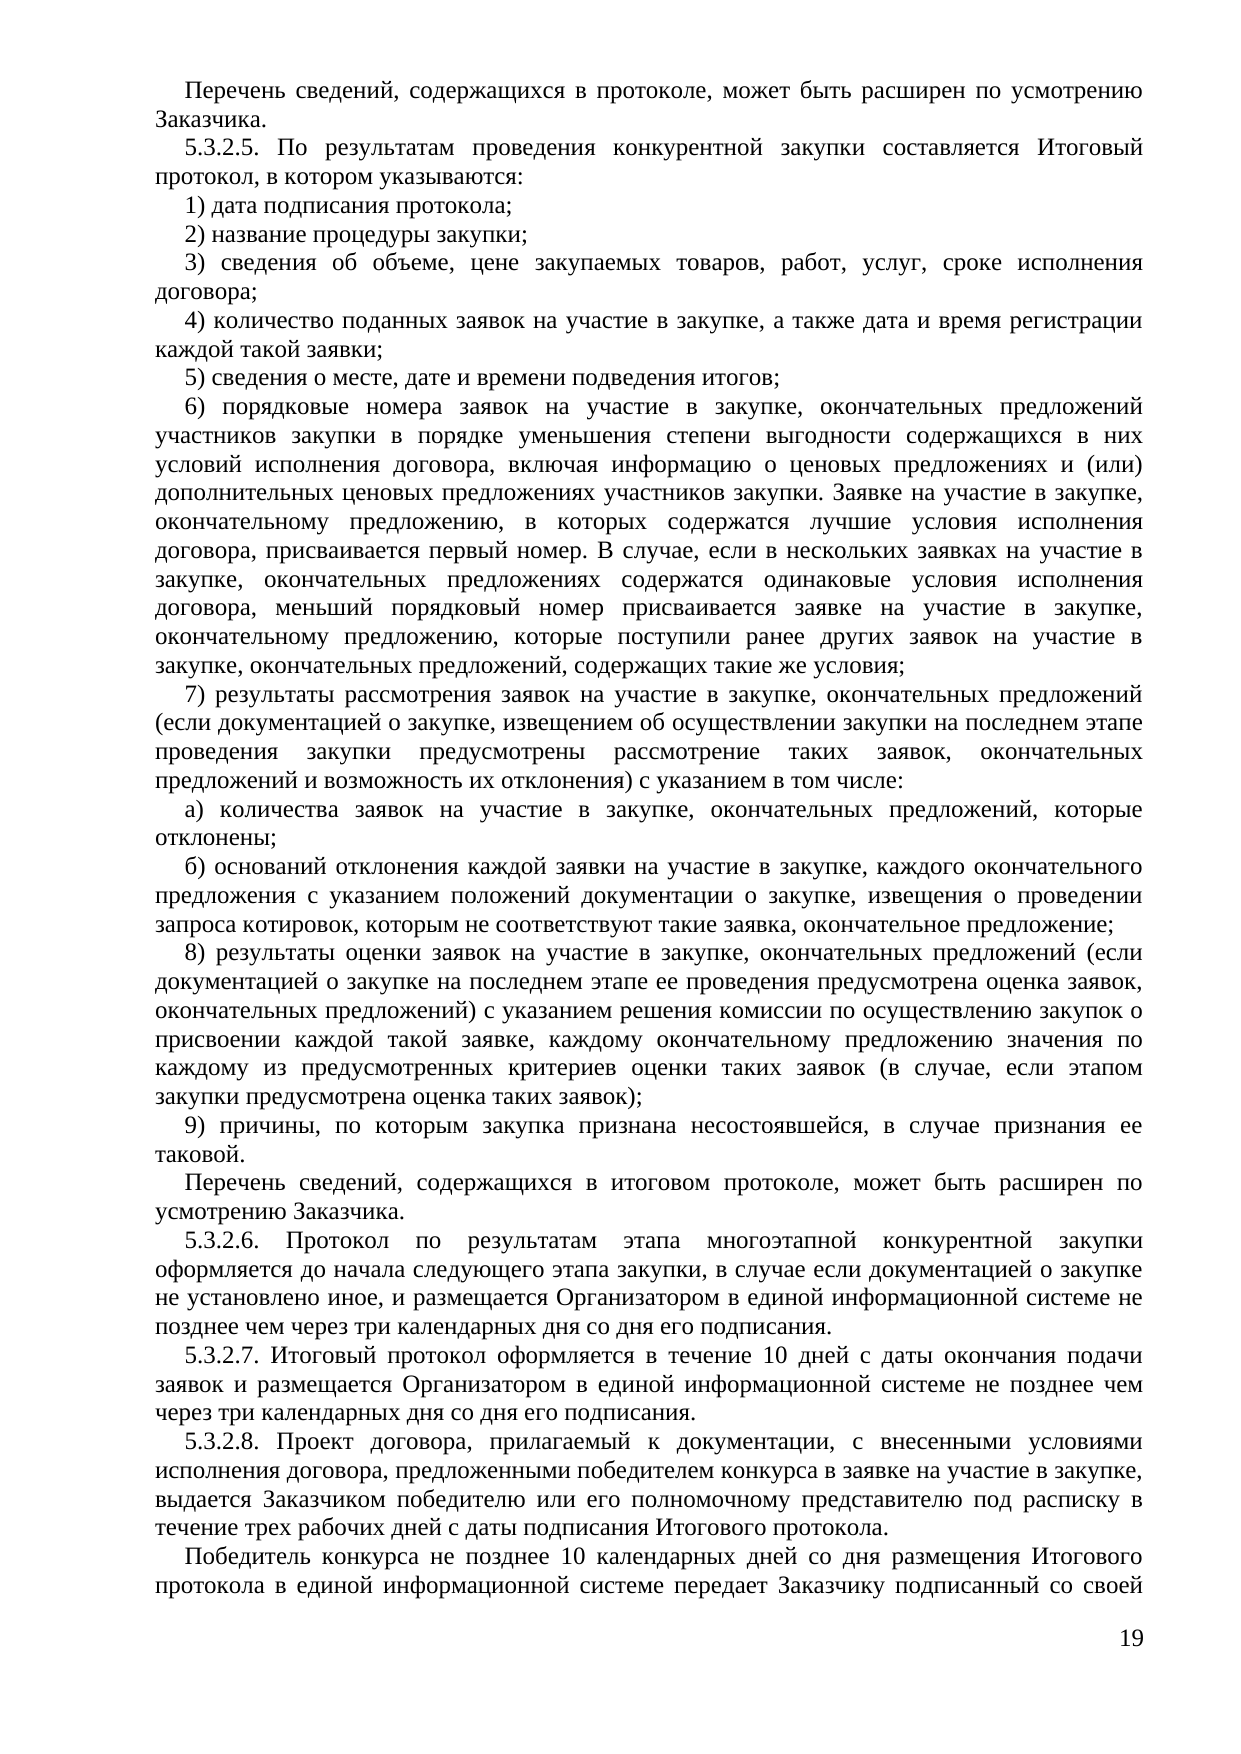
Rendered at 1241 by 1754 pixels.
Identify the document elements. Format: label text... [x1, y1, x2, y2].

text Перечень сведений, содержащихся в итоговом протоколе, может быть расширен по усмотрению Заказчика. [155, 1167, 1144, 1225]
text 5.3.2.8. Проект договора, прилагаемый к документации, с внесенными условиями исполнения договора, предложенными победителем конкурса в заявке на участие в закупке, выдается Заказчиком победителю или его полномочному представителю под расписку в течение трех рабочих дней с даты подписания Итогового протокола. [155, 1426, 1144, 1541]
text 5.3.2.7. Итоговый протокол оформляется в течение 10 дней с даты окончания подачи заявок и размещается Организатором в единой информационной системе не позднее чем через три календарных дня со дня его подписания. [155, 1340, 1144, 1426]
text 5.3.2.6. Протокол по результатам этапа многоэтапной конкурентной закупки оформляется до начала следующего этапа закупки, в случае если документацией о закупке не установлено иное, и размещается Организатором в единой информационной системе не позднее чем через три календарных дня со дня его подписания. [155, 1225, 1144, 1340]
text 4) количество поданных заявок на участие в закупке, а также дата и время регистрации каждой такой заявки; [155, 305, 1144, 362]
text 3) сведения об объеме, цене закупаемых товаров, работ, услуг, сроке исполнения договора; [155, 247, 1144, 305]
text 9) причины, по которым закупка признана несостоявшейся, в случае признания ее таковой. [155, 1110, 1144, 1167]
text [155, 1541, 1144, 1599]
text 6) порядковые номера заявок на участие в закупке, окончательных предложений участников закупки в порядке уменьшения степени выгодности содержащихся в них условий исполнения договора, включая информацию о ценовых предложениях и (или) дополнительных ценовых предложениях участников закупки. Заявке на участие в закупке, окончательному предложению, в которых содержатся лучшие условия исполнения договора, присваивается первый номер. В случае, если в нескольких заявках на участие в закупке, окончательных предложениях содержатся одинаковые условия исполнения договора, меньший порядковый номер присваивается заявке на участие в закупке, окончательному предложению, которые поступили ранее других заявок на участие в закупке, окончательных предложений, содержащих такие же условия; [155, 391, 1144, 679]
text 5.3.2.5. По результатам проведения конкурентной закупки составляется Итоговый протокол, в котором указываются: [155, 132, 1144, 190]
list Перечень сведений, содержащихся в протоколе, может быть расширен по усмотрению Заказчика. [155, 75, 1144, 132]
text 7) результаты рассмотрения заявок на участие в закупке, окончательных предложений (если документацией о закупке, извещением об осуществлении закупки на последнем этапе проведения закупки предусмотрены рассмотрение таких заявок, окончательных предложений и возможность их отклонения) с указанием в том числе: [155, 679, 1144, 794]
text б) оснований отклонения каждой заявки на участие в закупке, каждого окончательного предложения с указанием положений документации о закупке, извещения о проведении запроса котировок, которым не соответствуют такие заявка, окончательное предложение; [155, 851, 1144, 937]
text 5) сведения о месте, дате и времени подведения итогов; [155, 362, 1144, 391]
text а) количества заявок на участие в закупке, окончательных предложений, которые отклонены; [155, 794, 1144, 851]
text 1) дата подписания протокола; [155, 190, 1144, 219]
text 8) результаты оценки заявок на участие в закупке, окончательных предложений (если документацией о закупке на последнем этапе ее проведения предусмотрена оценка заявок, окончательных предложений) с указанием решения комиссии по осуществлению закупок о присвоении каждой такой заявке, каждому окончательному предложению значения по каждому из предусмотренных критериев оценки таких заявок (в случае, если этапом закупки предусмотрена оценка таких заявок); [155, 937, 1144, 1110]
text 2) название процедуры закупки; [155, 219, 1144, 247]
